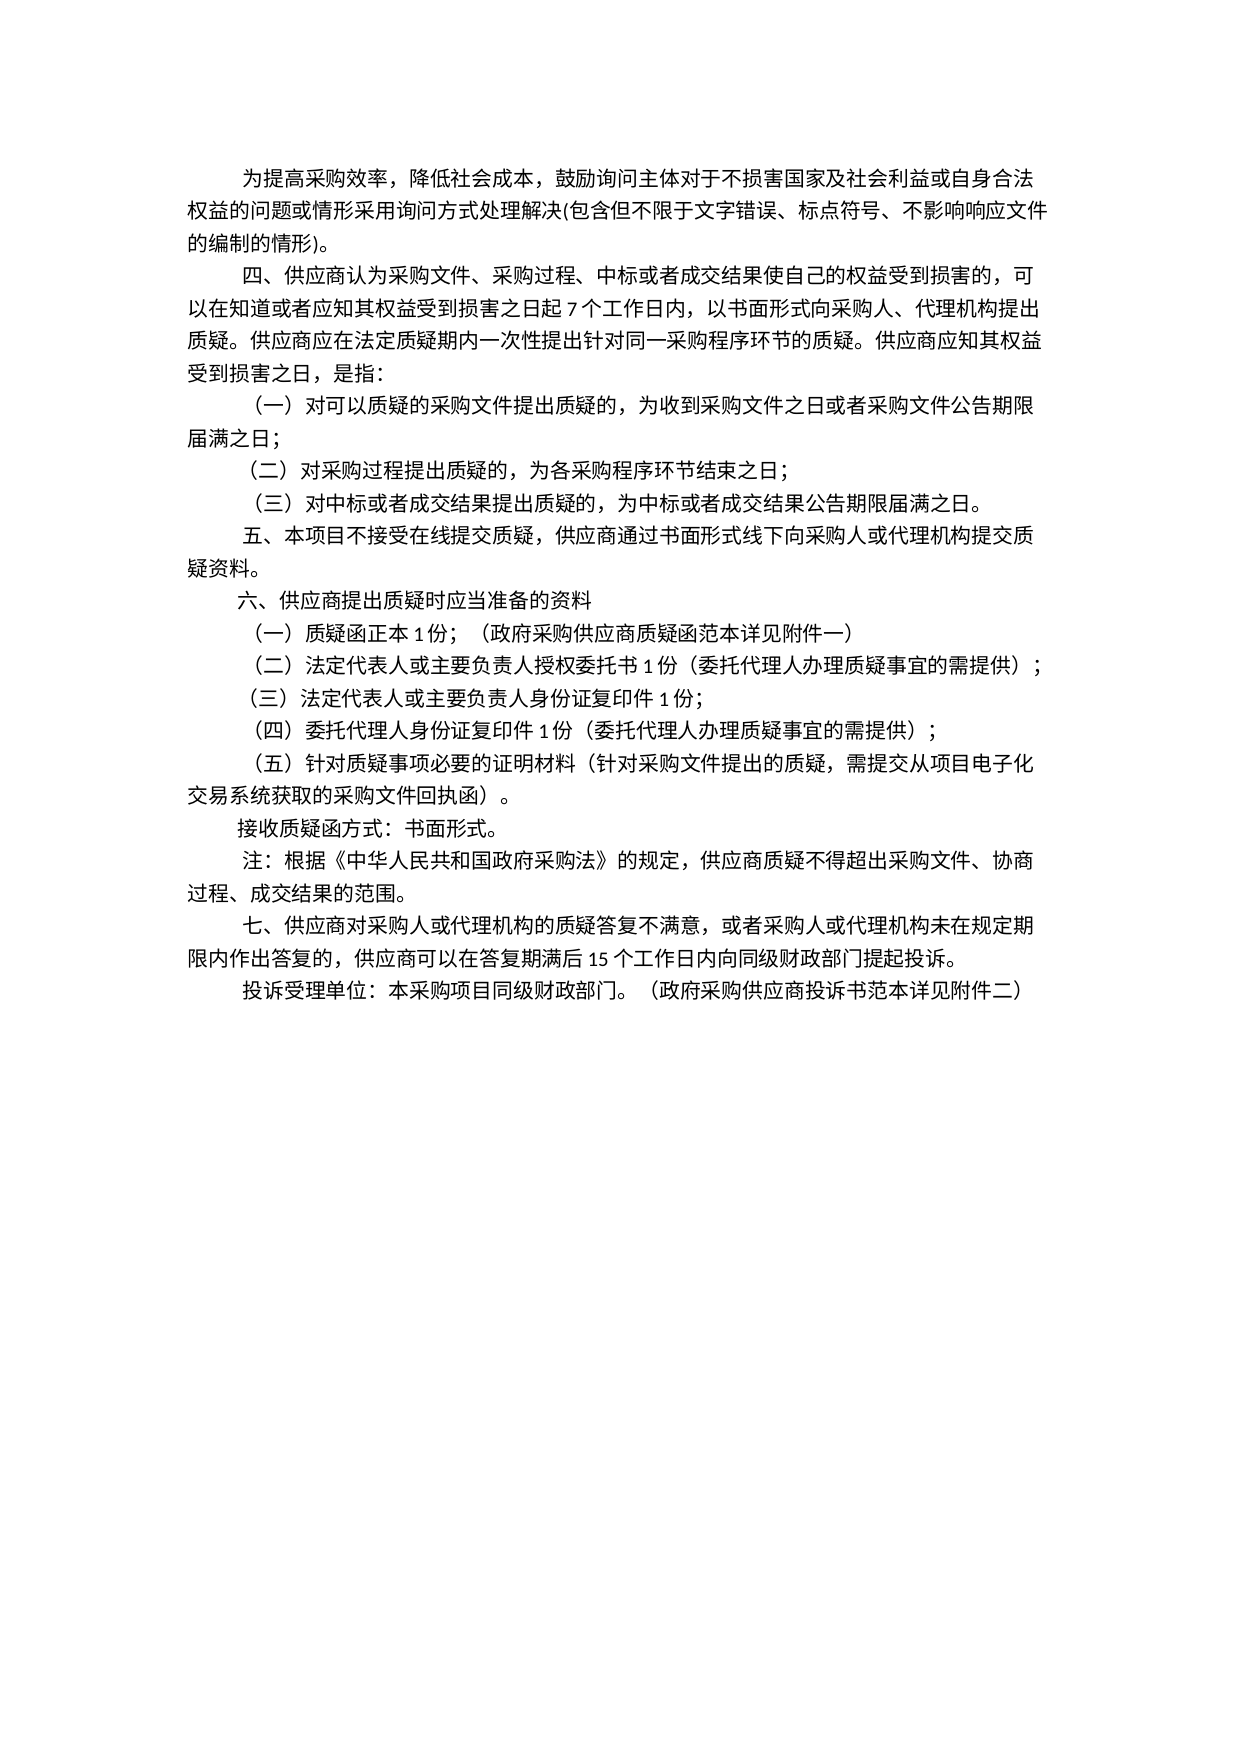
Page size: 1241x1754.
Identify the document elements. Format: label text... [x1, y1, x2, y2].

text （五）针对质疑事项必要的证明材料（针对采购文件提出的质疑，需提交从项目电子化交易系统获取的采购文件回执函）。 [187, 747, 1053, 812]
text （三）法定代表人或主要负责人身份证复印件1份； [187, 682, 1053, 714]
text （一）对可以质疑的采购文件提出质疑的，为收到采购文件之日或者采购文件公告期限届满之日； [187, 389, 1053, 454]
text 投诉受理单位：本采购项目同级财政部门。（政府采购供应商投诉书范本详见附件二） [187, 974, 1053, 1007]
text 四、供应商认为采购文件、采购过程、中标或者成交结果使自己的权益受到损害的，可以在知道或者应知其权益受到损害之日起7个工作日内，以书面形式向采购人、代理机构提出质疑。供应商应在法定质疑期内一次性提出针对同一采购程序环节的质疑。供应商应知其权益受到损害之日，是指： [187, 259, 1053, 389]
text （二）对采购过程提出质疑的，为各采购程序环节结束之日； [187, 454, 1053, 487]
text （一）质疑函正本1份；（政府采购供应商质疑函范本详见附件一） [187, 617, 1053, 649]
text 为提高采购效率，降低社会成本，鼓励询问主体对于不损害国家及社会利益或自身合法权益的问题或情形采用询问方式处理解决(包含但不限于文字错误、标点符号、不影响响应文件的编制的情形)。 [187, 162, 1053, 259]
text （二）法定代表人或主要负责人授权委托书1份（委托代理人办理质疑事宜的需提供）； [187, 649, 1053, 682]
text 六、供应商提出质疑时应当准备的资料 [187, 584, 1053, 617]
text 七、供应商对采购人或代理机构的质疑答复不满意，或者采购人或代理机构未在规定期限内作出答复的，供应商可以在答复期满后15个工作日内向同级财政部门提起投诉。 [187, 909, 1053, 974]
text 注：根据《中华人民共和国政府采购法》的规定，供应商质疑不得超出采购文件、协商过程、成交结果的范围。 [187, 844, 1053, 909]
text 接收质疑函方式：书面形式。 [187, 812, 1053, 844]
text 五、本项目不接受在线提交质疑，供应商通过书面形式线下向采购人或代理机构提交质疑资料。 [187, 519, 1053, 584]
text （四）委托代理人身份证复印件1份（委托代理人办理质疑事宜的需提供）； [187, 714, 1053, 747]
text （三）对中标或者成交结果提出质疑的，为中标或者成交结果公告期限届满之日。 [187, 487, 1053, 519]
